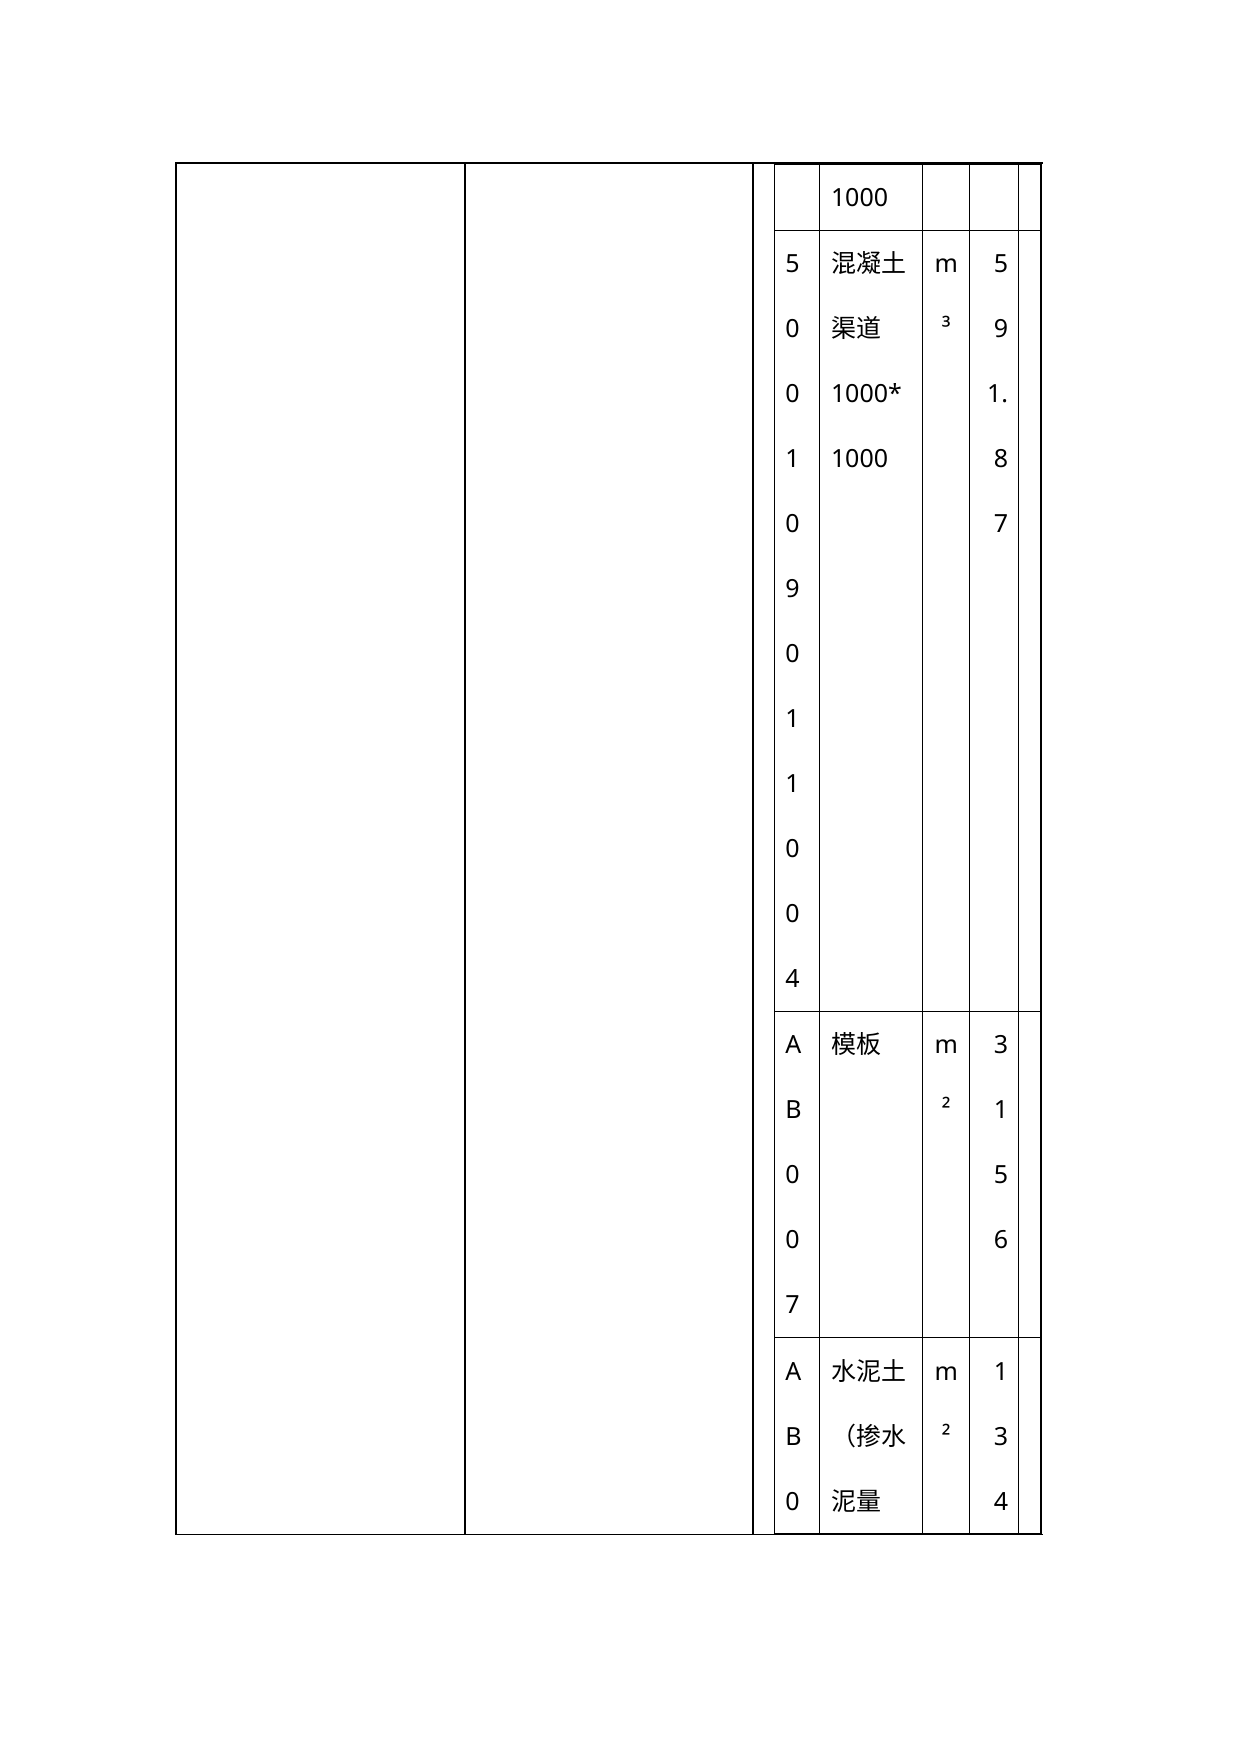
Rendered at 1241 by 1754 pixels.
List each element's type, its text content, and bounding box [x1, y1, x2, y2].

table_cell 1 [177, 164, 464, 1534]
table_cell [754, 164, 774, 1534]
table_cell [466, 164, 752, 1534]
